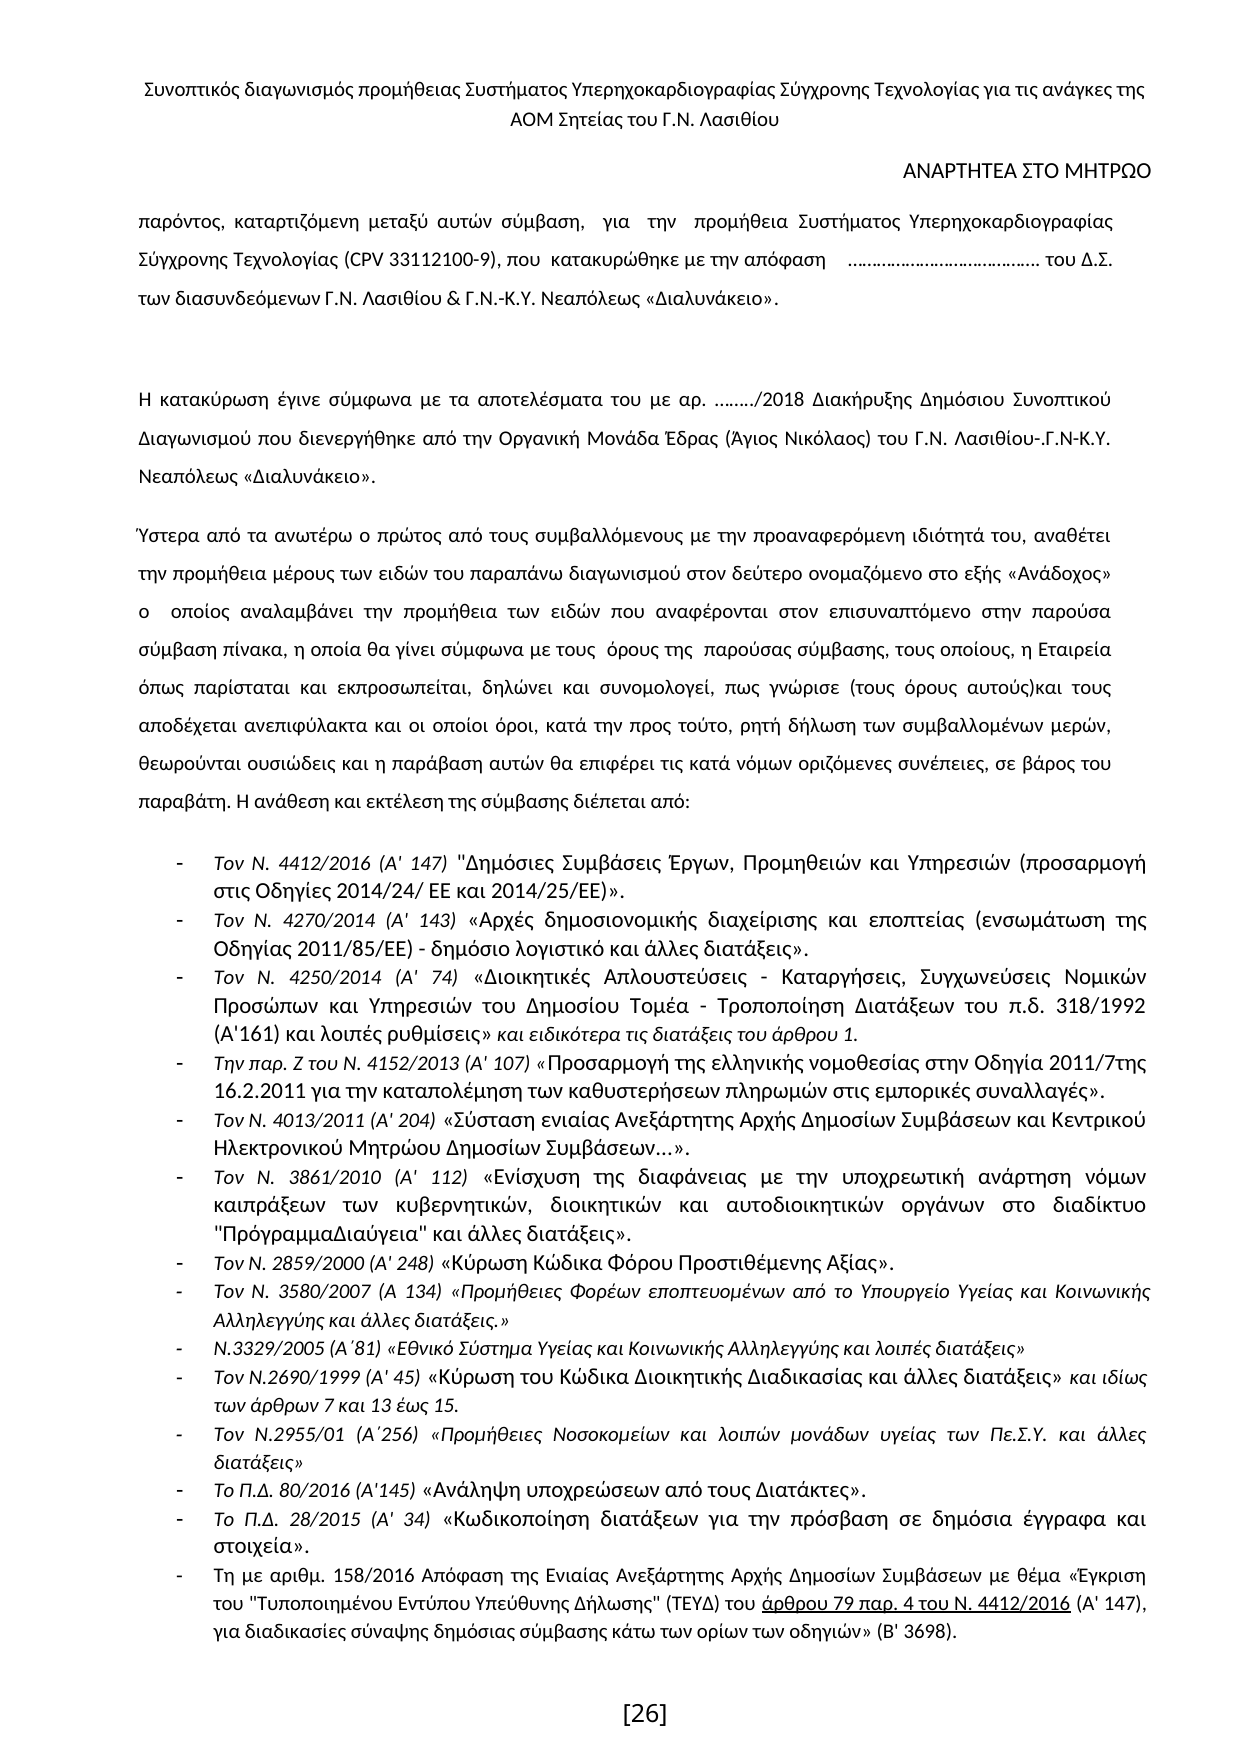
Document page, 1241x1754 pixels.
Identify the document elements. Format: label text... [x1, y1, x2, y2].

list Τη με αριθμ. 158/2016 Απόφαση της Ενιαίας Ανεξάρτητης Αρχής Δημοσίων Συμβάσεων με θέμα «Έγκριση του "Τυποποιημένου Εντύπου Υπεύθυνης Δήλωσης" (ΤΕΥΔ) του άρθρου 79 παρ. 4 του Ν. 4412/2016 (Α' 147), για διαδικασίες σύναψης δημόσιας σύμβασης κάτω των ορίων των οδηγιών» (Β' 3698). [176, 1559, 1147, 1644]
list Τον Ν.2690/1999 (Α' 45) «Κύρωση του Κώδικα Διοικητικής Διαδικασίας και άλλες διατάξεις» και ιδίως των άρθρων 7 και 13 έως 15. [176, 1361, 1147, 1418]
list Ν.3329/2005 (Α΄81) «Εθνικό Σύστημα Υγείας και Κοινωνικής Αλληλεγγύης και λοιπές διατάξεις» [213, 1333, 1151, 1361]
list Τον Ν. 4412/2016 (Α' 147) "Δημόσιες Συμβάσεις Έργων, Προμηθειών και Υπηρεσιών (προσαρμογή στις Οδηγίες 2014/24/ ΕΕ και 2014/25/ΕΕ)». [176, 848, 1147, 905]
list Τον Ν. 4013/2011 (Α' 204) «Σύσταση ενιαίας Ανεξάρτητης Αρχής Δημοσίων Συμβάσεων και Κεντρικού Ηλεκτρονικού Μητρώου Δημοσίων Συμβάσεων...». [176, 1104, 1147, 1162]
text Ύστερα από τα ανωτέρω ο πρώτος από τους συμβαλλόμενους με την προαναφερόμενη ιδιότητά του, αναθέτει την προμήθεια μέρους των ειδών του παραπάνω διαγωνισμού στον δεύτερο ονομαζόμενο στο εξής «Ανάδοχος» ο οποίος αναλαμβάνει την προμήθεια των ειδών που αναφέρονται στον επισυναπτόμενο στην παρούσα σύμβαση πίνακα, η οποία θα γίνει σύμφωνα με τους όρους της παρούσας σύμβασης, τους οποίους, η Εταιρεία όπως παρίσταται και εκπροσωπείται, δηλώνει και συνομολογεί, πως γνώρισε (τους όρους αυτούς)και τους αποδέχεται ανεπιφύλακτα και οι οποίοι όροι, κατά την προς τούτο, ρητή δήλωση των συμβαλλομένων μερών, θεωρούνται ουσιώδεις και η παράβαση αυτών θα επιφέρει τις κατά νόμων οριζόμενες συνέπειες, σε βάρος του παραβάτη. Η ανάθεση και εκτέλεση της σύμβασης διέπεται από: [138, 522, 1113, 814]
list Το Π.Δ. 28/2015 (Α' 34) «Κωδικοποίηση διατάξεων για την πρόσβαση σε δημόσια έγγραφα και στοιχεία». [176, 1503, 1147, 1559]
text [138, 208, 1113, 310]
list Τον Ν. 3861/2010 (Α' 112) «Ενίσχυση της διαφάνειας με την υποχρεωτική ανάρτηση νόμων καιπράξεων των κυβερνητικών, διοικητικών και αυτοδιοικητικών οργάνων στο διαδίκτυο "ΠρόγραμμαΔιαύγεια" και άλλες διατάξεις». [176, 1162, 1147, 1247]
list Τον Ν. 4250/2014 (Α' 74) «Διοικητικές Απλουστεύσεις - Καταργήσεις, Συγχωνεύσεις Νομικών Προσώπων και Υπηρεσιών του Δημοσίου Τομέα - Τροποποίηση Διατάξεων του π.δ. 318/1992 (Α'161) και λοιπές ρυθμίσεις» και ειδικότερα τις διατάξεις του άρθρου 1. [176, 962, 1147, 1047]
list Τον Ν.2955/01 (Α΄256) «Προμήθειες Νοσοκομείων και λοιπών μονάδων υγείας των Πε.Σ.Υ. και άλλες διατάξεις» [176, 1418, 1147, 1476]
list Τον Ν. 4270/2014 (Α' 143) «Αρχές δημοσιονομικής διαχείρισης και εποπτείας (ενσωμάτωση της Οδηγίας 2011/85/ΕΕ) - δημόσιο λογιστικό και άλλες διατάξεις». [176, 905, 1147, 962]
list Τον Ν. 3580/2007 (Α 134) «Προμήθειες Φορέων εποπτευομένων από το Υπουργείο Υγείας και Κοινωνικής Αλληλεγγύης και άλλες διατάξεις.» [176, 1276, 1151, 1333]
list Τον Ν. 2859/2000 (Α' 248) «Κύρωση Κώδικα Φόρου Προστιθέμενης Αξίας». [213, 1247, 1151, 1276]
list Την παρ. Ζ του Ν. 4152/2013 (Α' 107) «Προσαρμογή της ελληνικής νομοθεσίας στην Οδηγία 2011/7της 16.2.2011 για την καταπολέμηση των καθυστερήσεων πληρωμών στις εμπορικές συναλλαγές». [176, 1047, 1147, 1104]
list Το Π.Δ. 80/2016 (Α'145) «Ανάληψη υποχρεώσεων από τους Διατάκτες». [213, 1476, 1151, 1503]
text Η κατακύρωση έγινε σύμφωνα με τα αποτελέσματα του με αρ. ……../2018 Διακήρυξης Δημόσιου Συνοπτικού Διαγωνισμού που διενεργήθηκε από την Οργανική Μονάδα Έδρας (Άγιος Νικόλαος) του Γ.Ν. Λασιθίου-.Γ.Ν-Κ.Υ. Νεαπόλεως «Διαλυνάκειο». [138, 387, 1113, 488]
